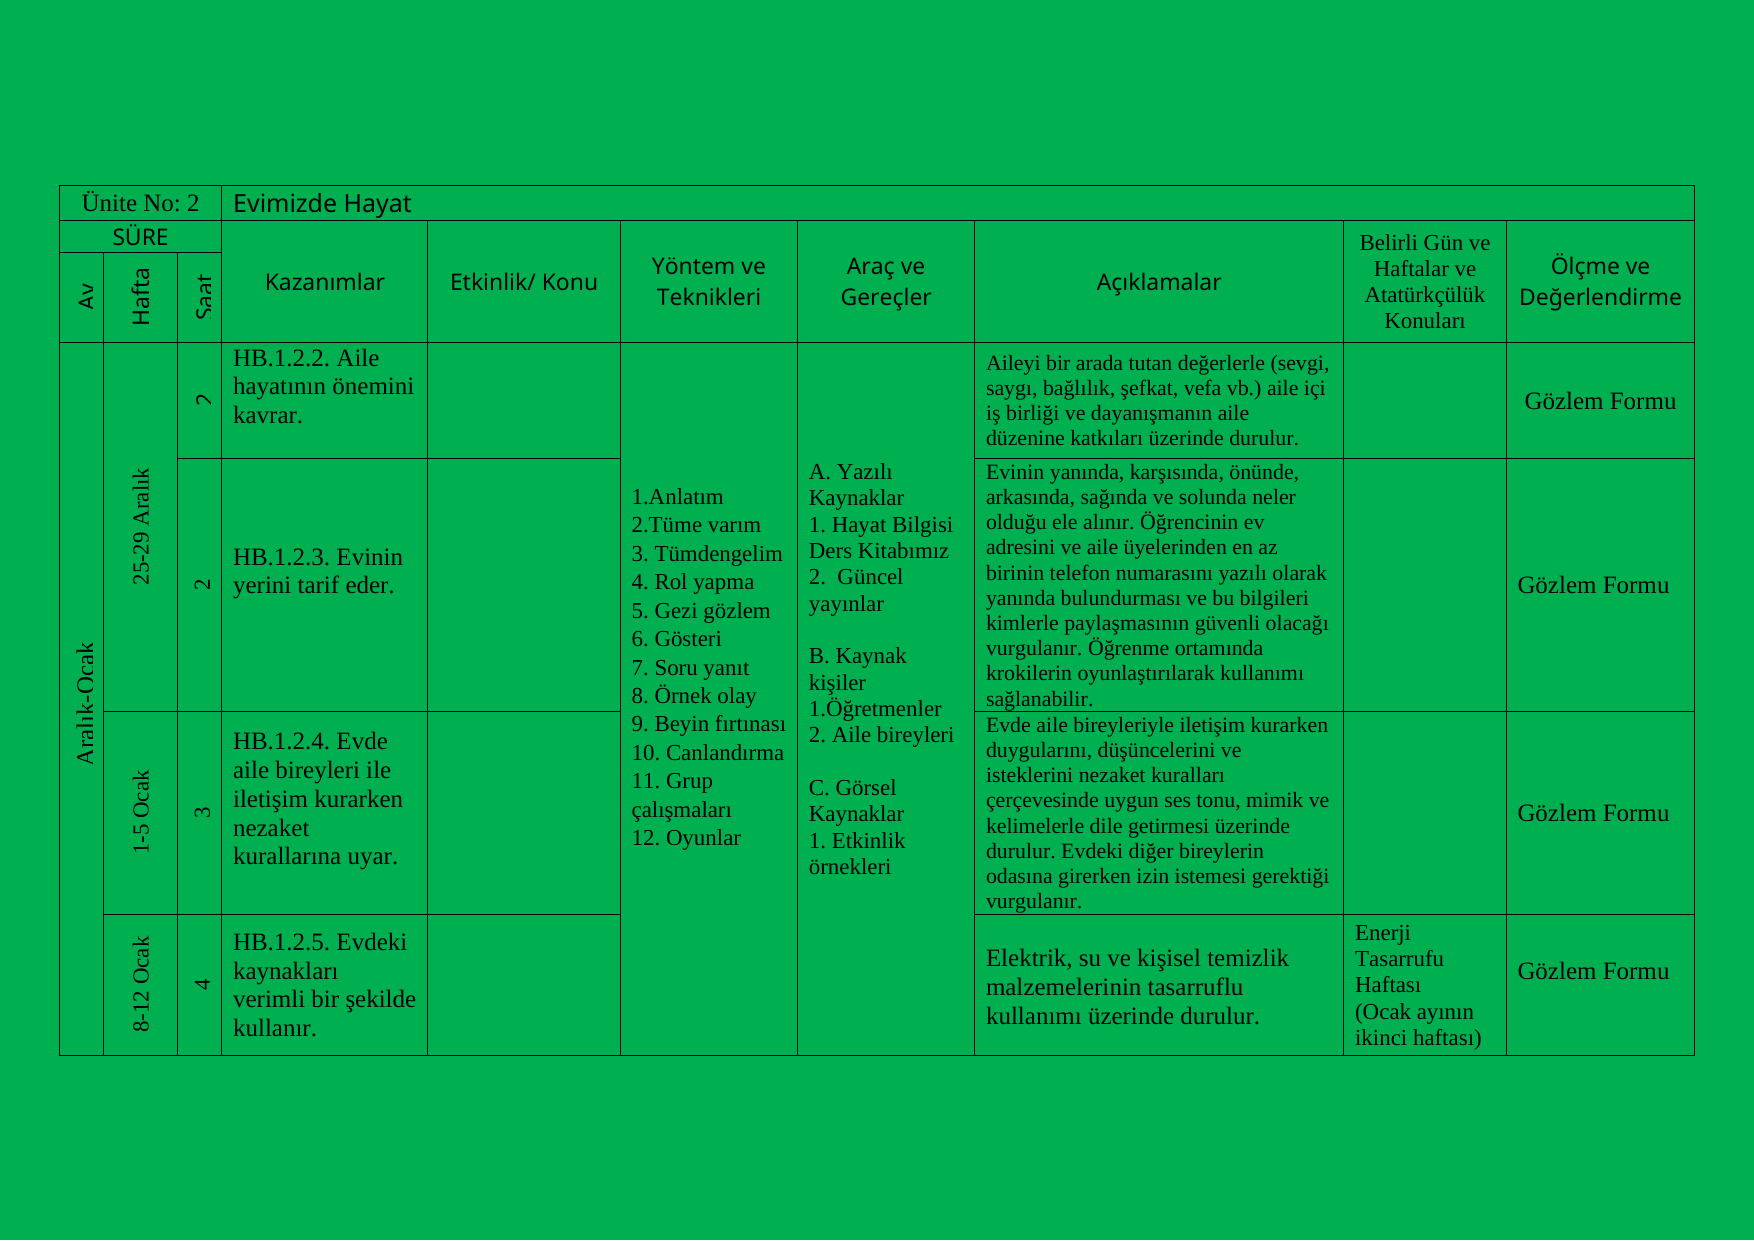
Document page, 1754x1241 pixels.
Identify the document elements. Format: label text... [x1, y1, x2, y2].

table_cell [428, 712, 620, 913]
table_cell Gözlem Formu [1507, 915, 1694, 1055]
table_cell SÜRE [60, 221, 221, 252]
table_cell Ölçme ve Değerlendirme [1507, 221, 1694, 342]
table_cell 4 [178, 915, 221, 1055]
table_cell Enerji Tasarrufu Haftası (Ocak ayının ikinci haftası) [1344, 915, 1506, 1055]
table_cell Aileyi bir arada tutan değerlerle (sevgi, saygı, bağlılık, şefkat, vefa vb.) aile içi iş birliği ve dayanışmanın aile düzenine katkıları üzerinde durulur. [975, 343, 1343, 458]
table_cell Gözlem Formu [1507, 712, 1694, 913]
table_cell Gözlem Formu [1507, 343, 1694, 458]
table_cell [428, 459, 620, 711]
table_cell Evde aile bireyleriyle iletişim kurarken duygularını, düşüncelerini ve isteklerini nezaket kuralları çerçevesinde uygun ses tonu, mimik ve kelimelerle dile getirmesi üzerinde durulur. Evdeki diğer bireylerin odasına girerken izin istemesi gerektiği vurgulanır. [975, 712, 1343, 913]
table_header Ünite No: 2 [60, 186, 221, 220]
table_cell 3 [178, 712, 221, 913]
table_cell Evinin yanında, karşısında, önünde, arkasında, sağında ve solunda neler olduğu ele alınır. Öğrencinin ev adresini ve aile üyelerinden en az birinin telefon numarasını yazılı olarak yanında bulundurması ve bu bilgileri kimlerle paylaşmasının güvenli olacağı vurgulanır. Öğrenme ortamında krokilerin oyunlaştırılarak kullanımı sağlanabilir. [975, 459, 1343, 711]
table_cell Elektrik, su ve kişisel temizlik malzemelerinin tasarruflu kullanımı üzerinde durulur. [975, 915, 1343, 1055]
table_cell Belirli Gün ve Haftalar ve Atatürkçülük Konuları [1344, 221, 1506, 342]
table_cell [1344, 712, 1506, 913]
table_cell 2 [178, 459, 221, 711]
table_cell Hafta [104, 253, 177, 342]
table_cell Ay [60, 253, 103, 342]
table_cell HB.1.2.4. Evde aile bireyleri ile iletişim kurarken nezaket kurallarına uyar. [222, 712, 427, 913]
table_cell Kazanımlar [222, 221, 427, 342]
table_cell Etkinlik/ Konu [428, 221, 620, 342]
table_cell Yöntem ve Teknikleri [621, 221, 797, 342]
table_cell 1-5 Ocak [104, 712, 177, 913]
table_cell Araç ve Gereçler [798, 221, 974, 342]
table_cell 2 [178, 343, 221, 458]
table_cell Aralık-Ocak [60, 343, 103, 1055]
table_cell 25-29 Aralık [104, 343, 177, 711]
table_cell Açıklamalar [975, 221, 1343, 342]
table_cell [428, 343, 620, 458]
table_cell Gözlem Formu [1507, 459, 1694, 711]
table_cell HB.1.2.5. Evdeki kaynakları verimli bir şekilde kullanır. [222, 915, 427, 1055]
table_cell HB.1.2.3. Evinin yerini tarif eder. [222, 459, 427, 711]
table_header Evimizde Hayat [222, 186, 1694, 220]
table_cell HB.1.2.2. Aile hayatının önemini kavrar. [222, 343, 427, 458]
table_cell [428, 915, 620, 1055]
table_cell 8-12 Ocak [104, 915, 177, 1055]
table_cell [1344, 459, 1506, 711]
table_cell [1344, 343, 1506, 458]
table_cell Saat [178, 253, 221, 342]
